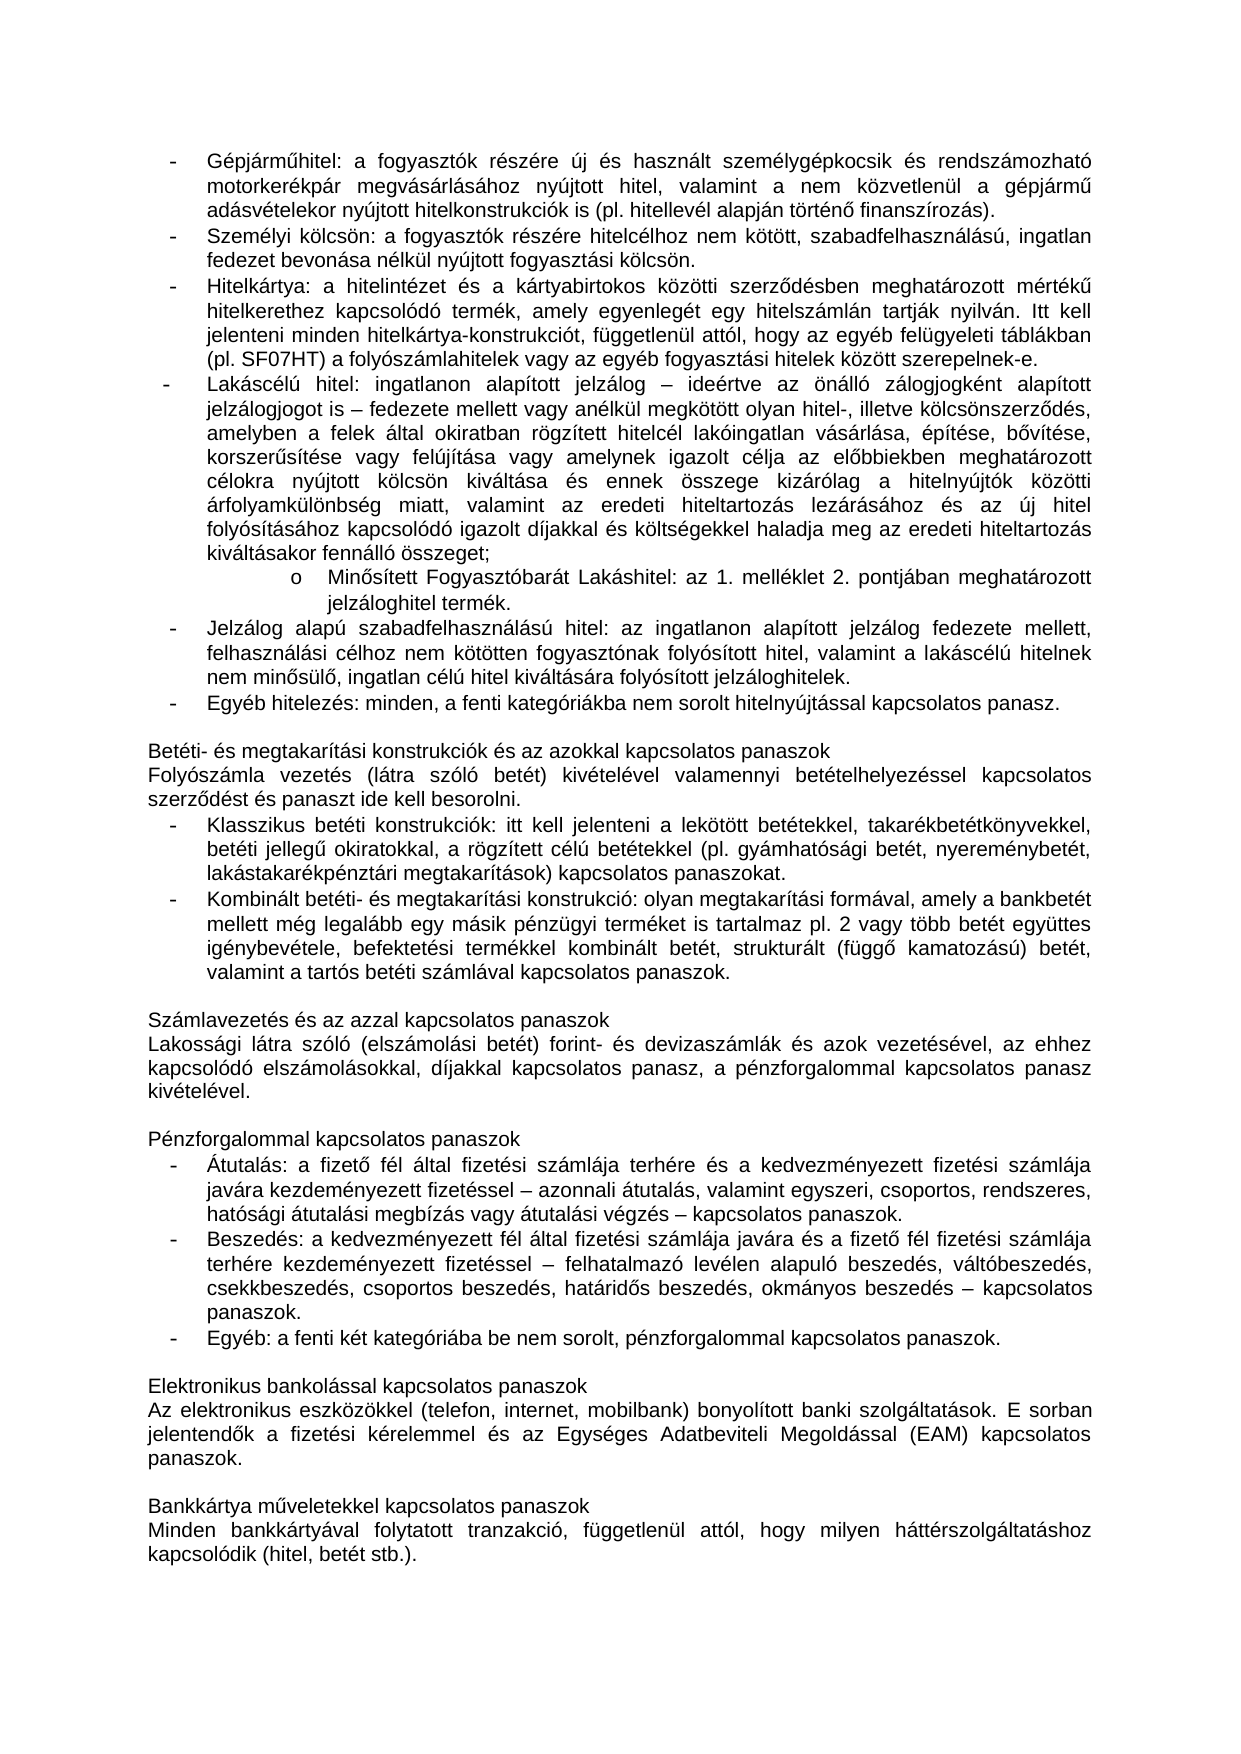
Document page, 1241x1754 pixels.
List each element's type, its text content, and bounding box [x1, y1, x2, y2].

list Gépjárműhitel: a fogyasztók részére új és használt személygépkocsik és rendszámozható motorkerékpár megvásárlásához nyújtott hitel, valamint a nem közvetlenül a gépjármű adásvételekor nyújtott hitelkonstrukciók is (pl. hitellevél alapján történő finanszírozás). [169, 148, 1093, 222]
text Számlavezetés és az azzal kapcsolatos panaszok [148, 1007, 1093, 1031]
text Betéti- és megtakarítási konstrukciók és az azokkal kapcsolatos panaszok [148, 739, 1093, 763]
text Folyószámla vezetés (látra szóló betét) kivételével valamennyi betételhelyezéssel kapcsolatos szerződést és panaszt ide kell besorolni. [148, 763, 1093, 811]
list Kombinált betéti- és megtakarítási konstrukció: olyan megtakarítási formával, amely a bankbetét mellett még legalább egy másik pénzügyi terméket is tartalmaz pl. 2 vagy több betét együttes igénybevétele, befektetési termékkel kombinált betét, strukturált (függő kamatozású) betét, valamint a tartós betéti számlával kapcsolatos panaszok. [169, 885, 1093, 983]
list Egyéb hitelezés: minden, a fenti kategóriákba nem sorolt hitelnyújtással kapcsolatos panasz. [169, 689, 1093, 715]
list Lakáscélú hitel: ingatlanon alapított jelzálog – ideértve az önálló zálogjogként alapított jelzálogjogot is – fedezete mellett vagy anélkül megkötött olyan hitel-, illetve kölcsönszerződés, amelyben a felek által okiratban rögzített hitelcél lakóingatlan vásárlása, építése, bővítése, korszerűsítése vagy felújítása vagy amelynek igazolt célja az előbbiekben meghatározott célokra nyújtott kölcsön kiváltása és ennek összege kizárólag a hitelnyújtók közötti árfolyamkülönbség miatt, valamint az eredeti hiteltartozás lezárásához és az új hitel folyósításához kapcsolódó igazolt díjakkal és költségekkel haladja meg az eredeti hiteltartozás kiváltásakor fennálló összeget; [162, 370, 1093, 565]
text Lakossági látra szóló (elszámolási betét) forint- és devizaszámlák és azok vezetésével, az ehhez kapcsolódó elszámolásokkal, díjakkal kapcsolatos panasz, a pénzforgalommal kapcsolatos panasz kivételével. [148, 1031, 1093, 1103]
text Pénzforgalommal kapcsolatos panaszok [148, 1127, 1093, 1151]
list Átutalás: a fizető fél által fizetési számlája terhére és a kedvezményezett fizetési számlája javára kezdeményezett fizetéssel – azonnali átutalás, valamint egyszeri, csoportos, rendszeres, hatósági átutalási megbízás vagy átutalási végzés – kapcsolatos panaszok. [169, 1151, 1093, 1225]
text Az elektronikus eszközökkel (telefon, internet, mobilbank) bonyolított banki szolgáltatások. E sorban jelentendők a fizetési kérelemmel és az Egységes Adatbeviteli Megoldással (EAM) kapcsolatos panaszok. [148, 1398, 1093, 1470]
text Elektronikus bankolással kapcsolatos panaszok [148, 1374, 1093, 1398]
list Jelzálog alapú szabadfelhasználású hitel: az ingatlanon alapított jelzálog fedezete mellett, felhasználási célhoz nem kötötten fogyasztónak folyósított hitel, valamint a lakáscélú hitelnek nem minősülő, ingatlan célú hitel kiváltására folyósított jelzáloghitelek. [169, 614, 1093, 689]
text Bankkártya műveletekkel kapcsolatos panaszok [148, 1494, 1093, 1518]
list Személyi kölcsön: a fogyasztók részére hitelcélhoz nem kötött, szabadfelhasználású, ingatlan fedezet bevonása nélkül nyújtott fogyasztási kölcsön. [169, 222, 1093, 272]
list Egyéb: a fenti két kategóriába be nem sorolt, pénzforgalommal kapcsolatos panaszok. [169, 1324, 1093, 1350]
list Minősített Fogyasztóbarát Lakáshitel: az 1. melléklet 2. pontjában meghatározott jelzáloghitel termék. [290, 565, 1093, 614]
list Hitelkártya: a hitelintézet és a kártyabirtokos közötti szerződésben meghatározott mértékű hitelkerethez kapcsolódó termék, amely egyenlegét egy hitelszámlán tartják nyilván. Itt kell jelenteni minden hitelkártya-konstrukciót, függetlenül attól, hogy az egyéb felügyeleti táblákban (pl. SF07HT) a folyószámlahitelek vagy az egyéb fogyasztási hitelek között szerepelnek-e. [169, 272, 1093, 370]
list Beszedés: a kedvezményezett fél által fizetési számlája javára és a fizető fél fizetési számlája terhére kezdeményezett fizetéssel – felhatalmazó levélen alapuló beszedés, váltóbeszedés, csekkbeszedés, csoportos beszedés, határidős beszedés, okmányos beszedés – kapcsolatos panaszok. [169, 1225, 1093, 1324]
text Minden bankkártyával folytatott tranzakció, függetlenül attól, hogy milyen háttérszolgáltatáshoz kapcsolódik (hitel, betét stb.). [148, 1518, 1093, 1566]
list Klasszikus betéti konstrukciók: itt kell jelenteni a lekötött betétekkel, takarékbetétkönyvekkel, betéti jellegű okiratokkal, a rögzített célú betétekkel (pl. gyámhatósági betét, nyereménybetét, lakástakarékpénztári megtakarítások) kapcsolatos panaszokat. [169, 811, 1093, 885]
